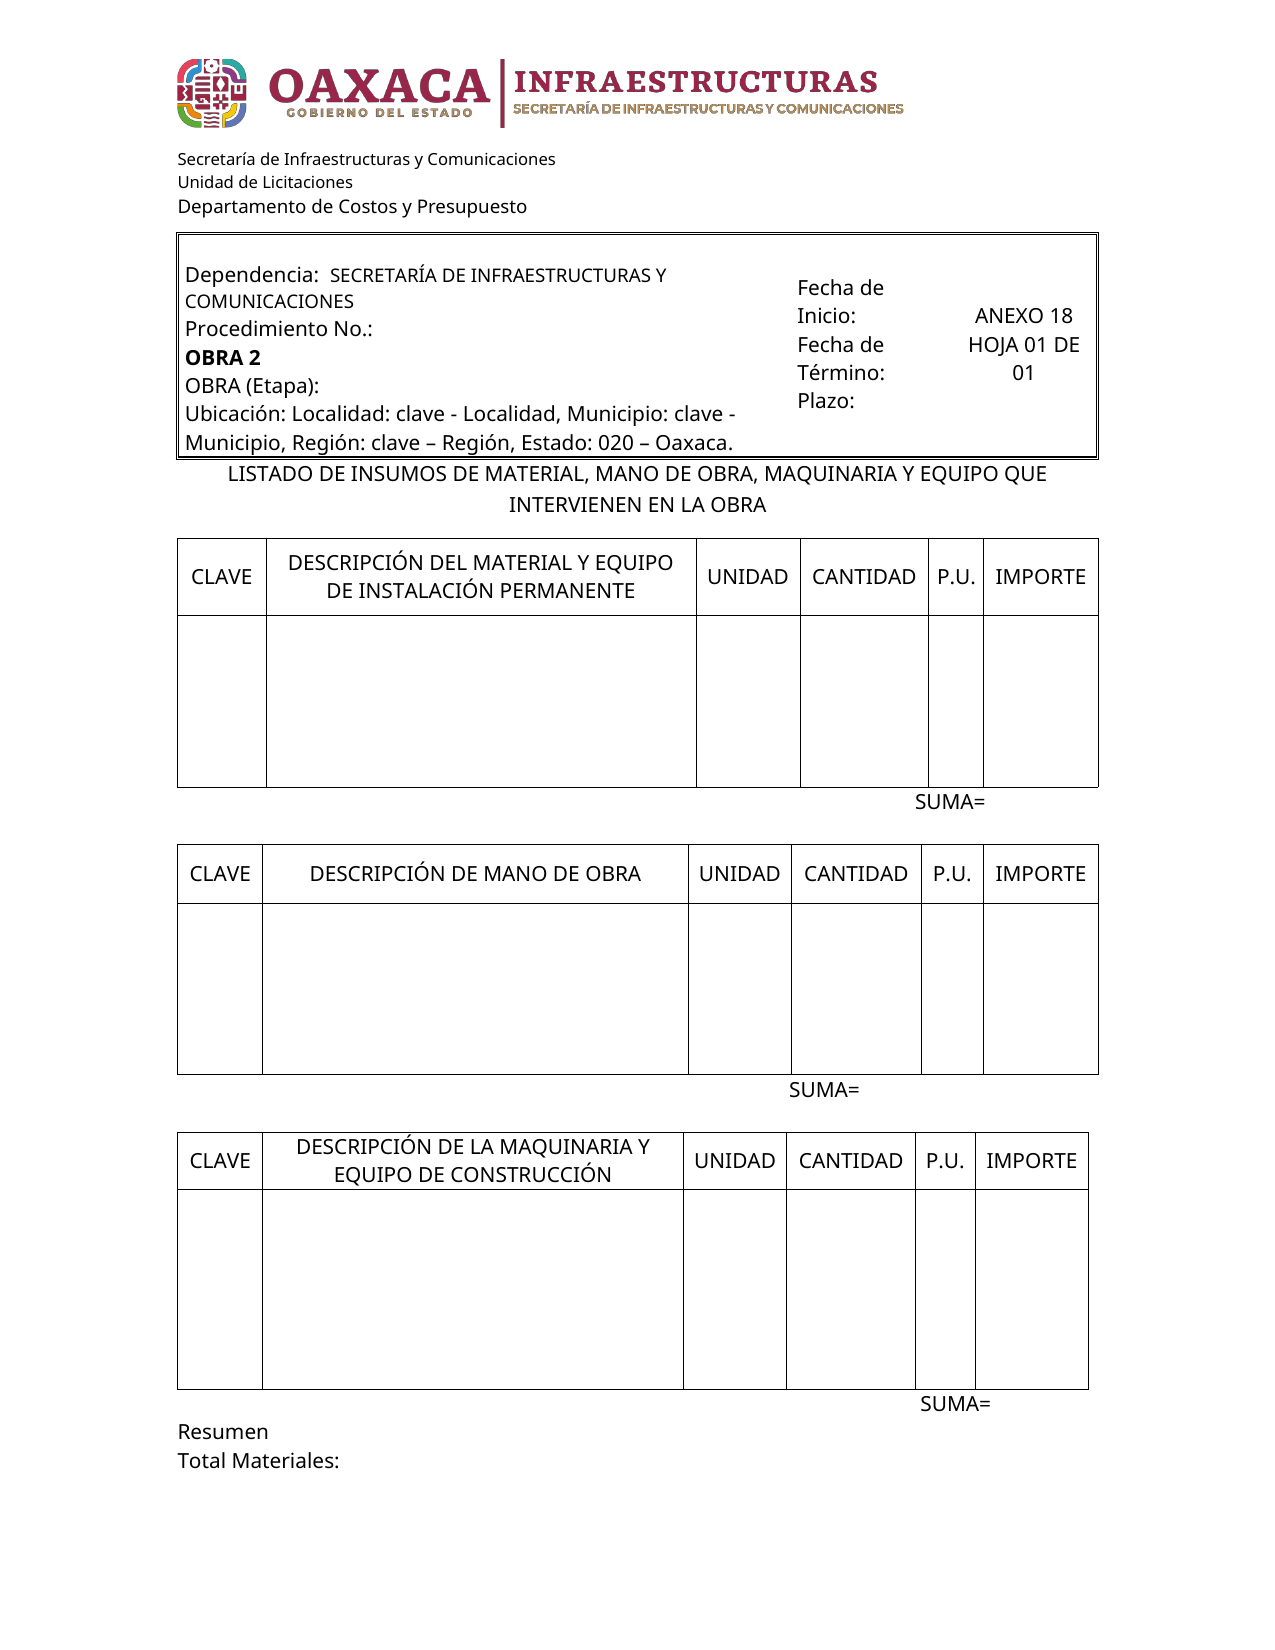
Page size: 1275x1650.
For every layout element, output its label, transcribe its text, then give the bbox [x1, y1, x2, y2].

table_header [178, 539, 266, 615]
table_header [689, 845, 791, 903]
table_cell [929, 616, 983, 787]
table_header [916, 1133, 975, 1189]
text SUMA= [177, 1390, 1084, 1417]
picture [177, 59, 928, 130]
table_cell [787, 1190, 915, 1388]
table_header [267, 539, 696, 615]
text Resumen [177, 1417, 1084, 1446]
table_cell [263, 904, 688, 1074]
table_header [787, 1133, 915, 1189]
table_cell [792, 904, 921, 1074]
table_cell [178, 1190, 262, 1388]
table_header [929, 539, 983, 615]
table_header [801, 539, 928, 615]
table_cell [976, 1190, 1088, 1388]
text SUMA= [177, 1075, 1084, 1103]
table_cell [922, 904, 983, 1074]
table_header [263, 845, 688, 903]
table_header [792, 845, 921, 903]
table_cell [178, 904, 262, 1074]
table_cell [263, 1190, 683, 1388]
text LISTADO DE INSUMOS DE MATERIAL, MANO DE OBRA, MAQUINARIA Y EQUIPO QUE INTERVIENEN EN LA OBRA [177, 460, 1098, 518]
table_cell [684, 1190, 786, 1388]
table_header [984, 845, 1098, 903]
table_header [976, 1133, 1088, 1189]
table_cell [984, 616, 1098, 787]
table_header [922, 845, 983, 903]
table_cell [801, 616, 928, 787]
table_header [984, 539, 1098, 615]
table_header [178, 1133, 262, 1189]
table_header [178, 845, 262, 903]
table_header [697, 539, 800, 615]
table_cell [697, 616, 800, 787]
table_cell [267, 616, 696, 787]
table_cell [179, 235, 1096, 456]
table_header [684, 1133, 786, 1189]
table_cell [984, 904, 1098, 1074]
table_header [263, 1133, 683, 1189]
text SUMA= [177, 788, 1084, 816]
text Total Materiales: [177, 1446, 1084, 1474]
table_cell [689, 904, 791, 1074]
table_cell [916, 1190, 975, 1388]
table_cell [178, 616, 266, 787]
